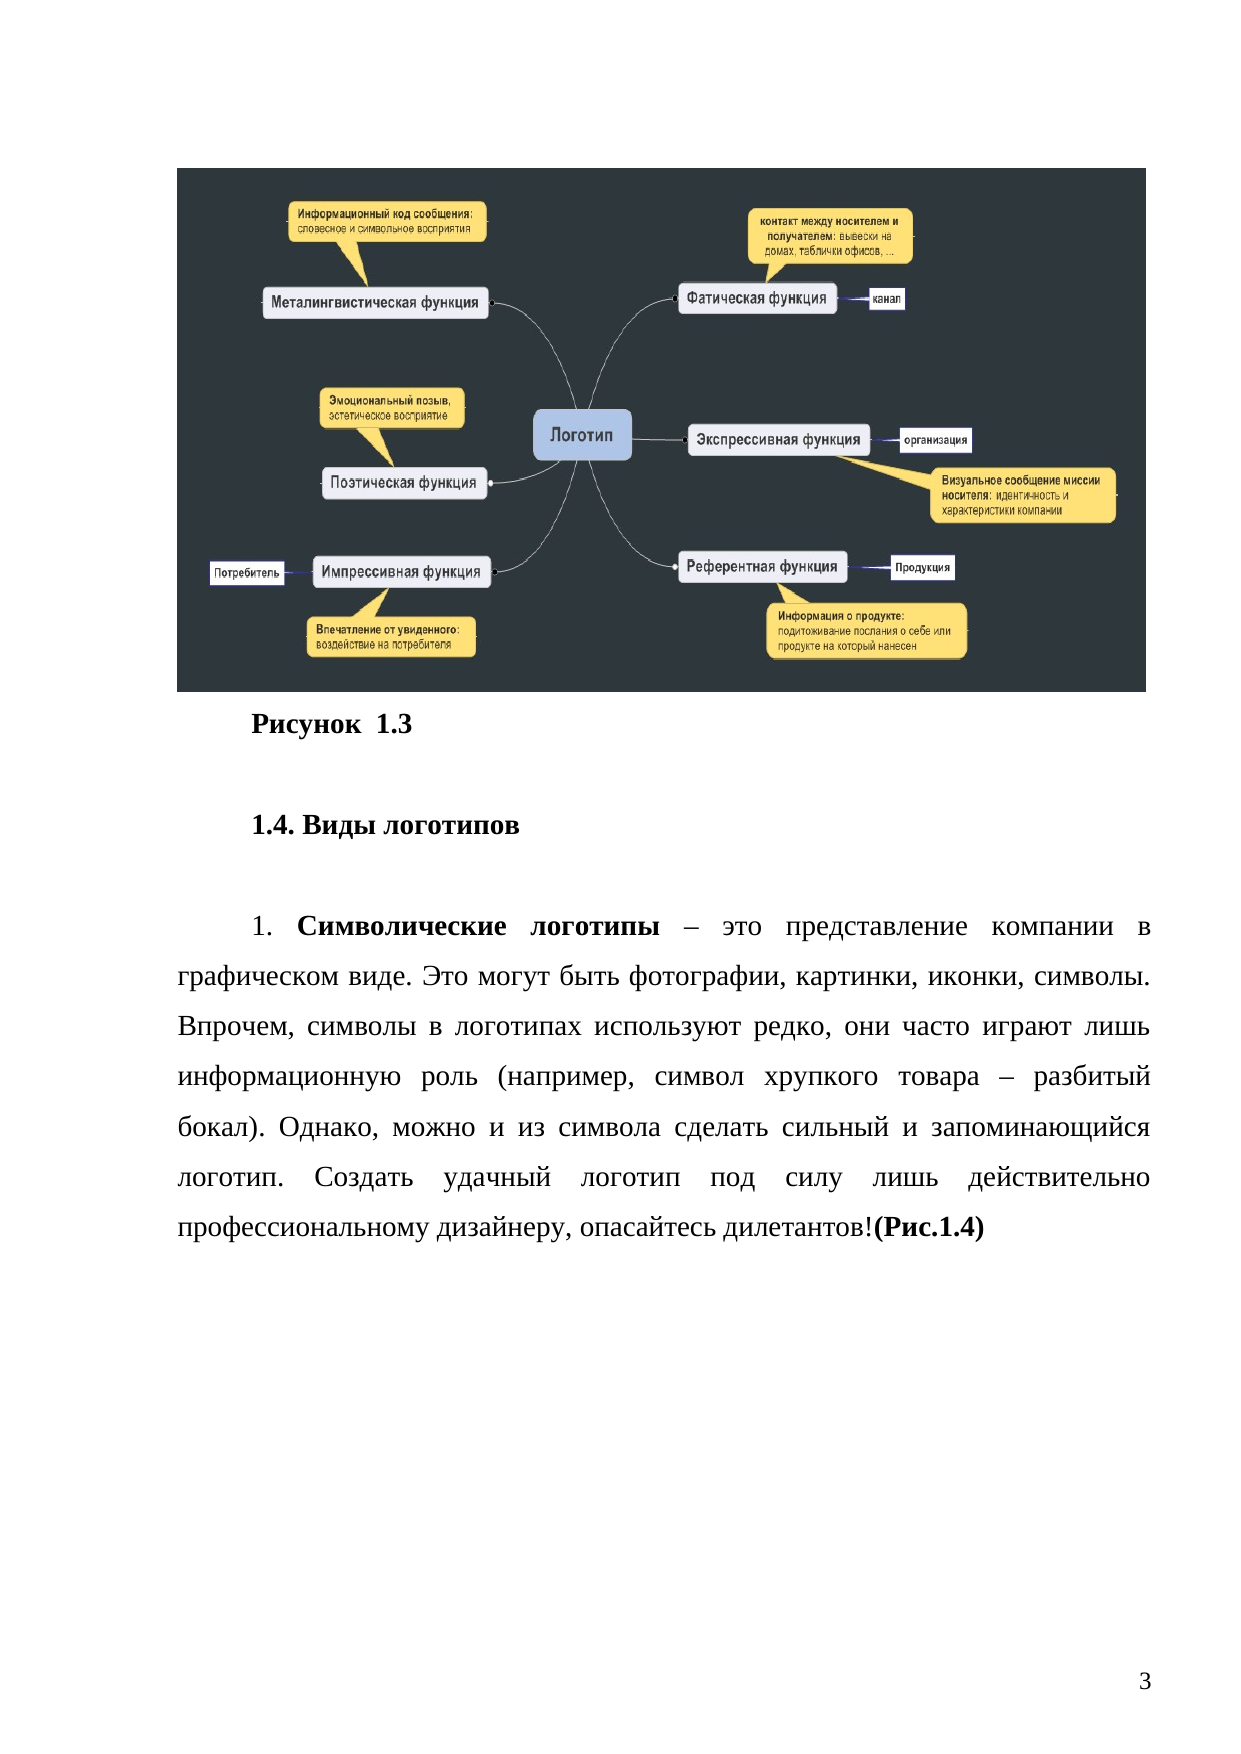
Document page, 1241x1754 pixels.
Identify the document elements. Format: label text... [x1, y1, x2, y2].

subtitle 1.4. Виды логотипов [177, 807, 1152, 841]
text 1. Символические логотипы – это представление компании в графическом виде. Это могут быть фотографии, картинки, иконки, символы. Впрочем, символы в логотипах используют редко, они часто играют лишь информационную роль (например, символ хрупкого товара – разбитый бокал). Однако, можно и из символа сделать сильный и запоминающийся логотип. Создать удачный логотип под силу лишь действительно профессиональному дизайнеру, опасайтесь дилетантов!(Рис.1.4) [177, 908, 1152, 1243]
text Рисунок 1.3 [177, 706, 1152, 740]
picture [177, 168, 1146, 692]
